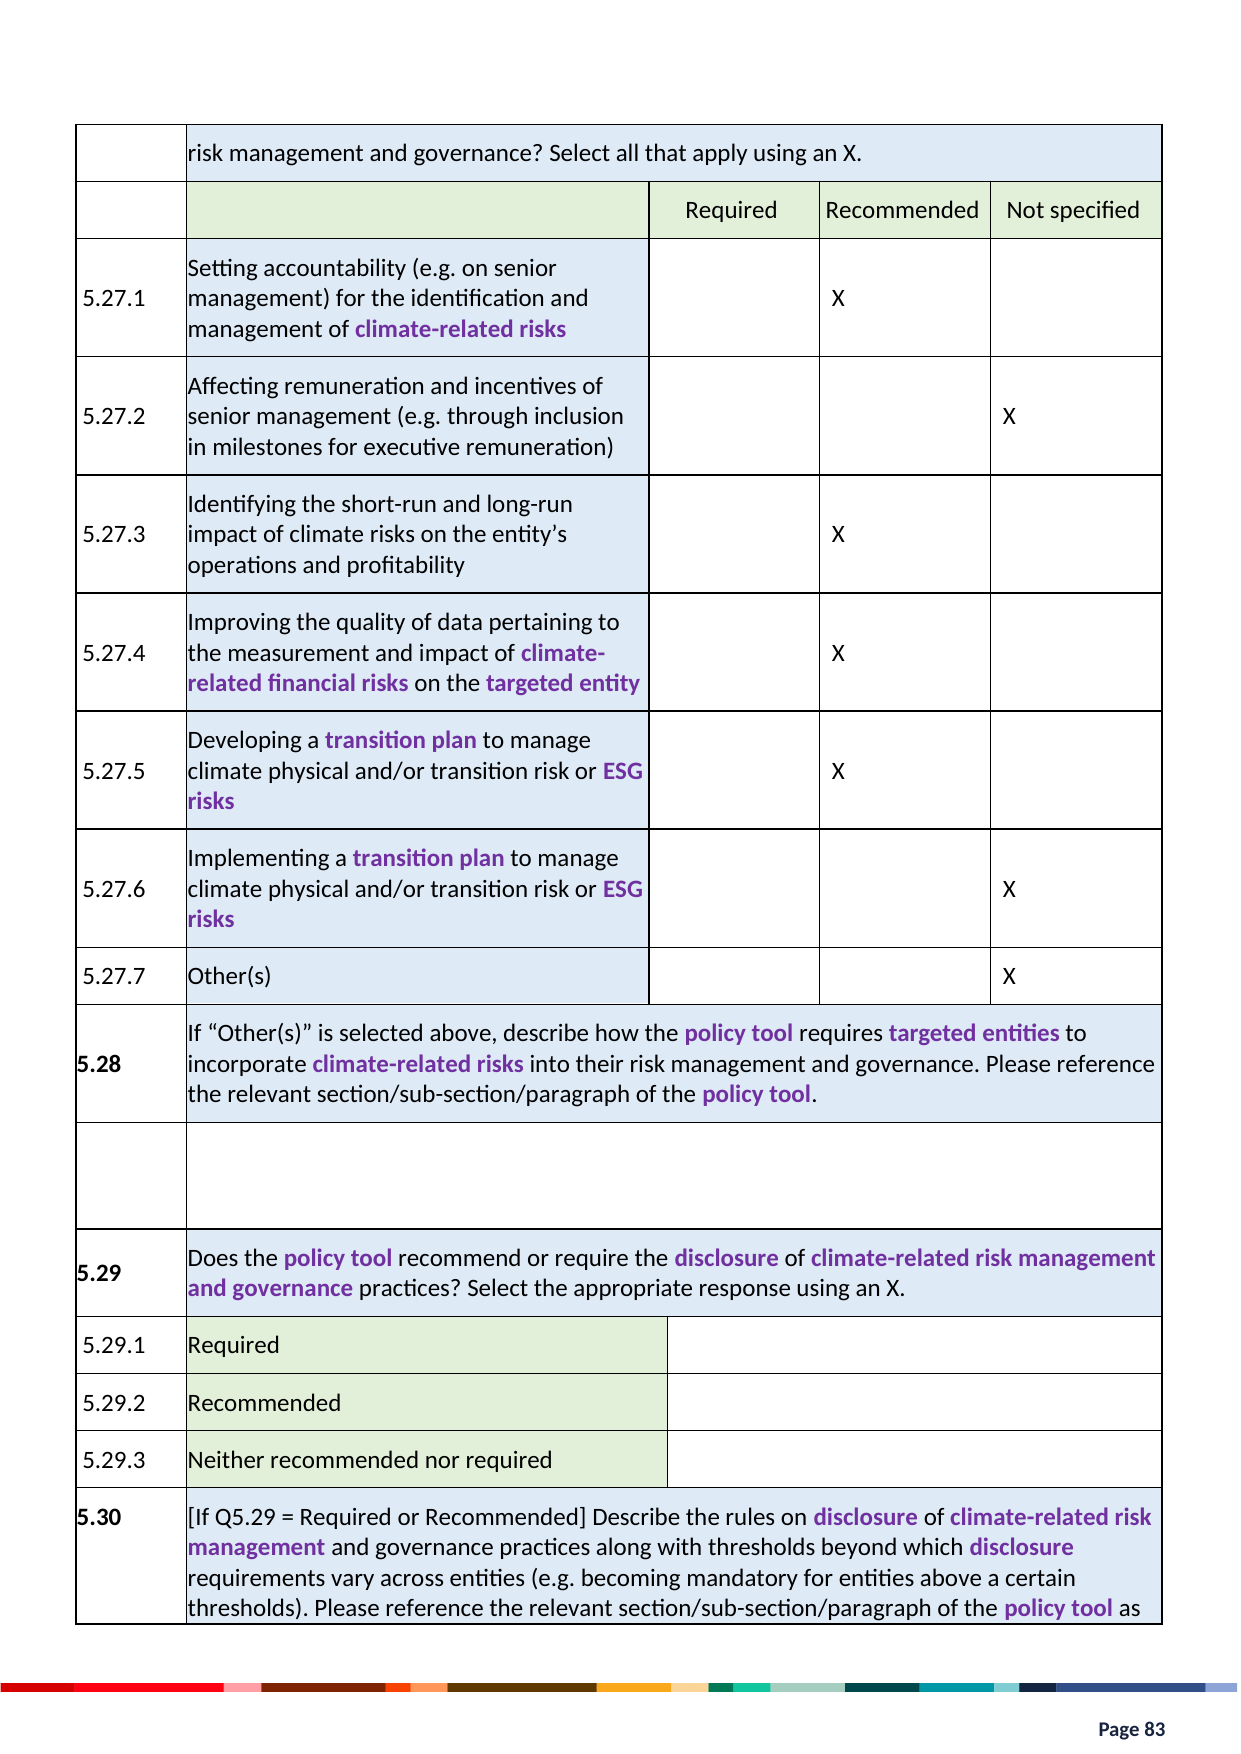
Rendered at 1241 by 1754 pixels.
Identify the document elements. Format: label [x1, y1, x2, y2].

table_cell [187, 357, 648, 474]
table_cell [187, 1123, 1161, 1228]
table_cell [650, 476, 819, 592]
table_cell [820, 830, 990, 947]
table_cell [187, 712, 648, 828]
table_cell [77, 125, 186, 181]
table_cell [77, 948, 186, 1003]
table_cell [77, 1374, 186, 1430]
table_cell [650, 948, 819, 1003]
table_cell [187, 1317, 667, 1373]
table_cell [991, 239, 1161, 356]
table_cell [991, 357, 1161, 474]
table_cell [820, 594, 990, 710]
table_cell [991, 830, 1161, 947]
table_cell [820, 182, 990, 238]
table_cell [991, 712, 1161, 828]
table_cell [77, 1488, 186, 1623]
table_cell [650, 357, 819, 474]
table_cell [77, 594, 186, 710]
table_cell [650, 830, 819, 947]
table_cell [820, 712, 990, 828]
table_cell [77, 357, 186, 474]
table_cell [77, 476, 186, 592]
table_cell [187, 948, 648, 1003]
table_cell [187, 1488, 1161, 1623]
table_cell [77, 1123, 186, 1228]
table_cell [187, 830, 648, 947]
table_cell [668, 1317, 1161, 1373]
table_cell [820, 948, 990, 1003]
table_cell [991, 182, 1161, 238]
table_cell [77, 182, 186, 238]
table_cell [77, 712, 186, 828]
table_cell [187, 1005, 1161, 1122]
picture [0, 1683, 1236, 1692]
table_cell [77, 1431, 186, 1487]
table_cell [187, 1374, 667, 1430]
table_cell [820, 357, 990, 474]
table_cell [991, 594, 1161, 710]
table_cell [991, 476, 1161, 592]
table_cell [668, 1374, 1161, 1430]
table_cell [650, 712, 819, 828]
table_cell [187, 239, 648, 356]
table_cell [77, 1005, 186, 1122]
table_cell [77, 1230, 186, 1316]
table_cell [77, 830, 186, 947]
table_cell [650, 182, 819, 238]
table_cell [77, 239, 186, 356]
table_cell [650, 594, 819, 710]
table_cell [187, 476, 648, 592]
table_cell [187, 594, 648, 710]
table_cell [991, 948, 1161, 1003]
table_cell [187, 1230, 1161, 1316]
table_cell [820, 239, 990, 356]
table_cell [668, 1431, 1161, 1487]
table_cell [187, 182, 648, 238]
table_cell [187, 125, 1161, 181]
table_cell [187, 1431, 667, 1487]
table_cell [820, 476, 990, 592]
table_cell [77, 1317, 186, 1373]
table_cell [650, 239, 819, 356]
